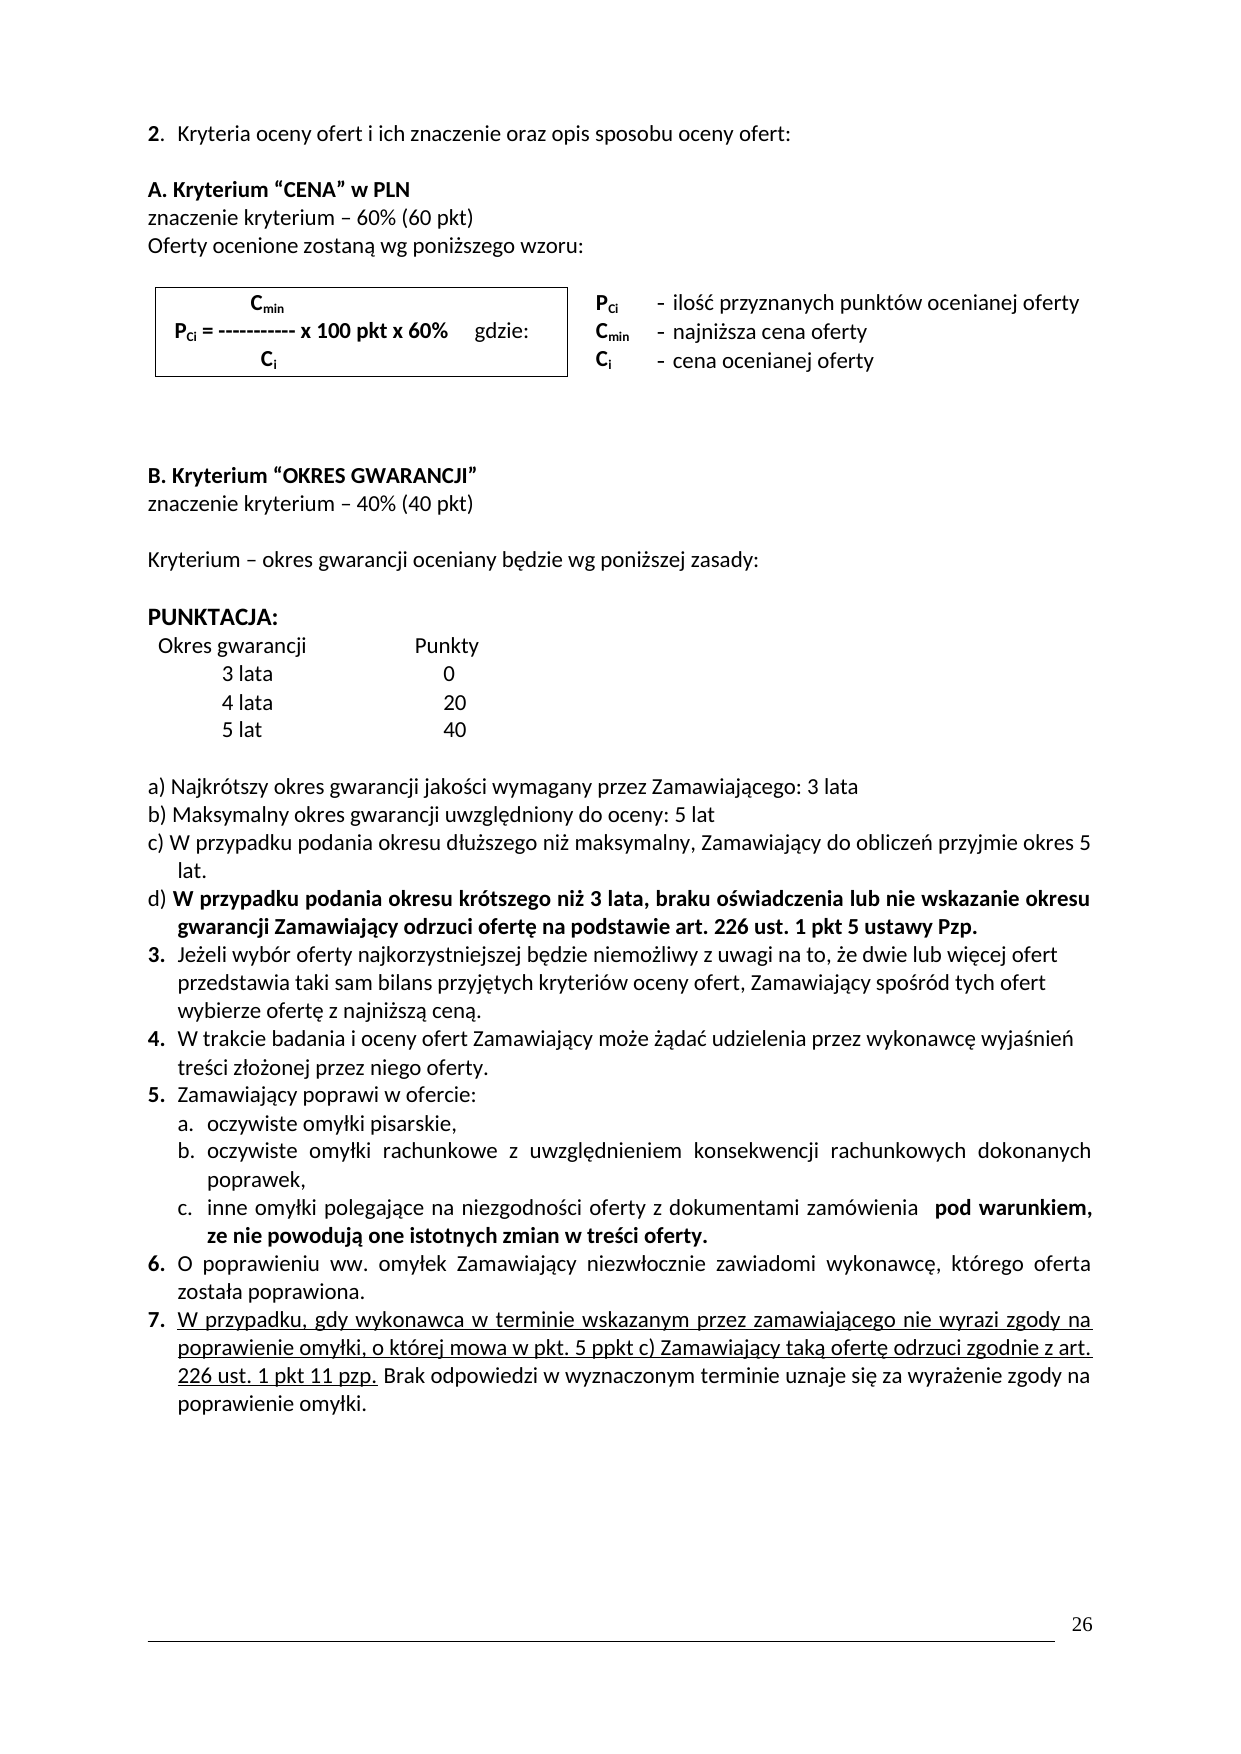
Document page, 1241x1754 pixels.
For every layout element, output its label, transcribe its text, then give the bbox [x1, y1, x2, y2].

table_header ilość przyznanych punktów ocenianej oferty najniższa cena oferty cena ocenianej oferty [643, 287, 1090, 376]
text 5 lat 40 [148, 716, 1092, 744]
text A. Kryterium “CENA” w PLN [148, 175, 1092, 203]
text d) W przypadku podania okresu krótszego niż 3 lata, braku oświadczenia lub nie wskazanie okresu gwarancji Zamawiający odrzuci ofertę na podstawie art. 226 ust. 1 pkt 5 ustawy Pzp. [148, 884, 1092, 941]
list Jeżeli wybór oferty najkorzystniejszej będzie niemożliwy z uwagi na to, że dwie lub więcej ofert przedstawia taki sam bilans przyjętych kryteriów oceny ofert, Zamawiający spośród tych ofert wybierze ofertę z najniższą ceną. [148, 941, 1092, 1024]
list W przypadku, gdy wykonawca w terminie wskazanym przez zamawiającego nie wyrazi zgody na poprawienie omyłki, o której mowa w pkt. 5 ppkt c) Zamawiający taką ofertę odrzuci zgodnie z art. 226 ust. 1 pkt 11 pzp. Brak odpowiedzi w wyznaczonym terminie uznaje się za wyrażenie zgody na poprawienie omyłki. [148, 1305, 1092, 1417]
text 2. Kryteria oceny ofert i ich znaczenie oraz opis sposobu oceny ofert: [148, 119, 1092, 147]
text Okres gwarancji Punkty [148, 632, 1092, 659]
text znaczenie kryterium – 60% (60 pkt) [148, 203, 1092, 231]
list O poprawieniu ww. omyłek Zamawiający niezwłocznie zawiadomi wykonawcę, którego oferta została poprawiona. [148, 1249, 1092, 1305]
text znaczenie kryterium – 40% (40 pkt) [148, 489, 1092, 517]
text 3 lata 0 [148, 659, 1092, 688]
table_header PCi Cmin Ci [568, 287, 643, 376]
subtitle PUNKTACJA: [148, 601, 1092, 632]
list oczywiste omyłki rachunkowe z uwzględnieniem konsekwencji rachunkowych dokonanych poprawek, [177, 1137, 1092, 1193]
list W trakcie badania i oceny ofert Zamawiający może żądać udzielenia przez wykonawcę wyjaśnień treści złożonej przez niego oferty. [148, 1024, 1092, 1081]
text Kryterium – okres gwarancji oceniany będzie wg poniższej zasady: [148, 545, 1092, 573]
text Oferty ocenione zostaną wg poniższego wzoru: [148, 231, 1092, 259]
text B. Kryterium “OKRES GWARANCJI” [148, 461, 1092, 489]
text a) Najkrótszy okres gwarancji jakości wymagany przez Zamawiającego: 3 lata [148, 772, 1092, 800]
text b) Maksymalny okres gwarancji uwzględniony do oceny: 5 lat [148, 800, 1092, 828]
list inne omyłki polegające na niezgodności oferty z dokumentami zamówienia pod warunkiem, ze nie powodują one istotnych zmian w treści oferty. [177, 1193, 1092, 1249]
text 4 lata 20 [148, 688, 1092, 716]
text c) W przypadku podania okresu dłuższego niż maksymalny, Zamawiający do obliczeń przyjmie okres 5 lat. [148, 828, 1092, 884]
list oczywiste omyłki pisarskie, [177, 1109, 1092, 1137]
table_header Cmin PCi = ----------- x 100 pkt x 60% gdzie: Ci [156, 288, 567, 376]
list Zamawiający poprawi w ofercie: [148, 1081, 1092, 1109]
